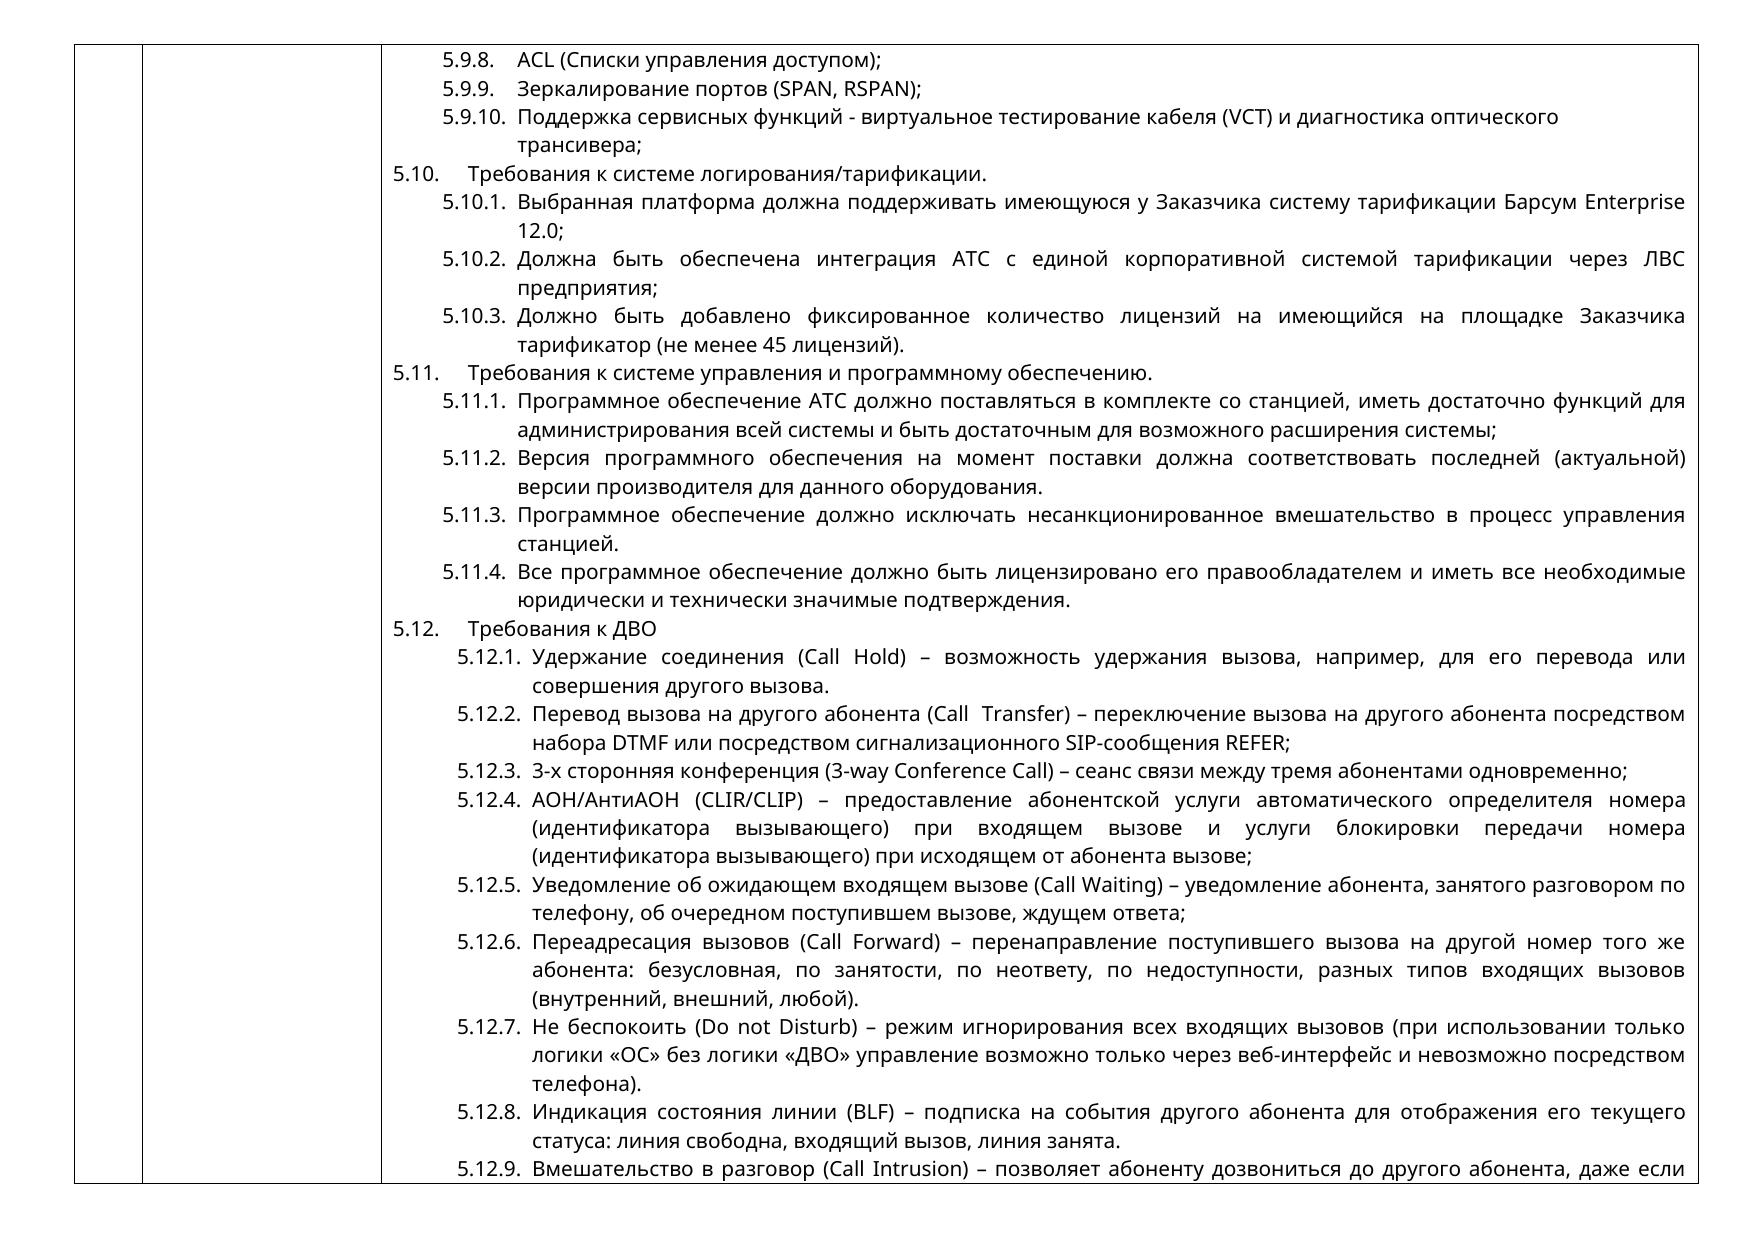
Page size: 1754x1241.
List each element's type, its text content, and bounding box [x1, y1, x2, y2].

table_cell 5 [75, 45, 142, 1183]
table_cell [143, 45, 381, 1183]
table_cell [382, 45, 1698, 1183]
